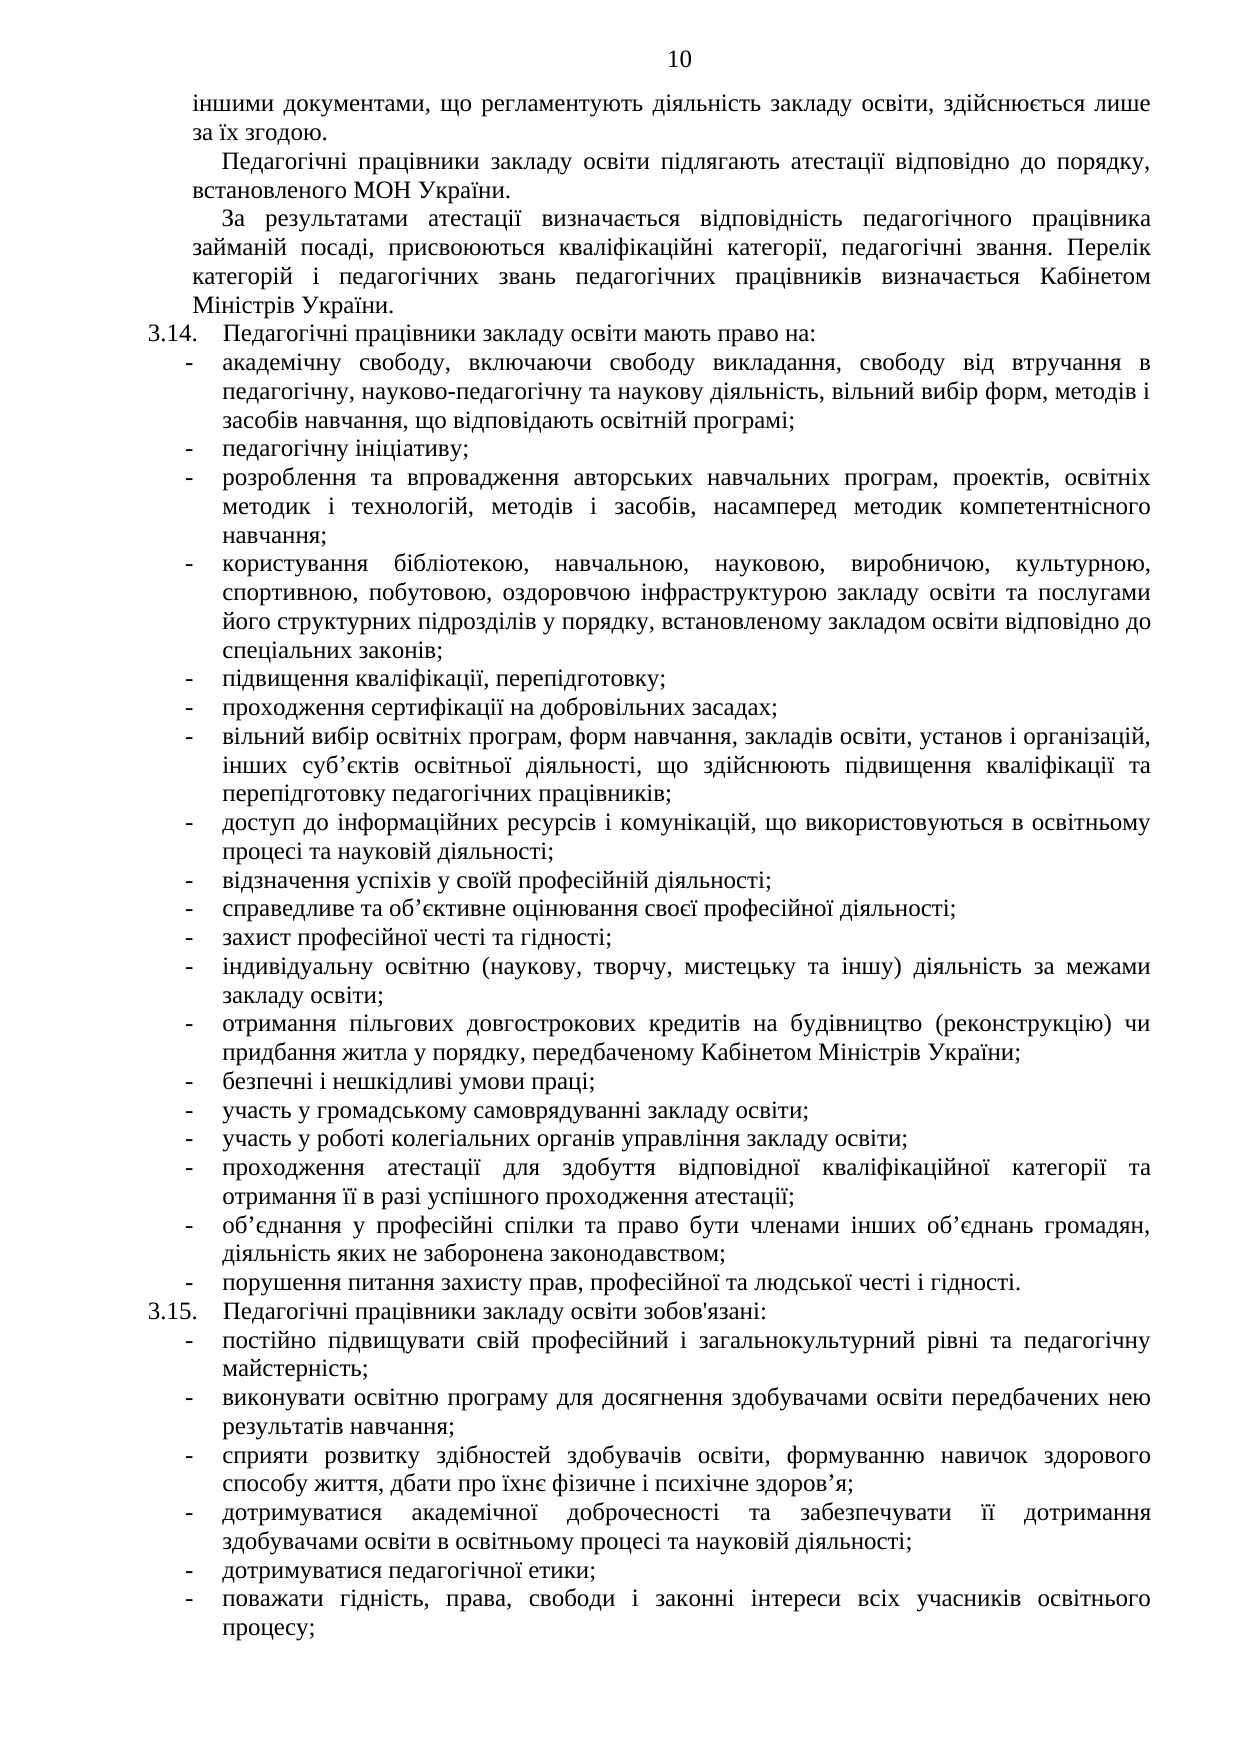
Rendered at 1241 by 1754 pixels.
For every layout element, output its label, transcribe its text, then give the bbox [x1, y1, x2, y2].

list об’єднання у професійні спілки та право бути членами інших об’єднань громадян, діяльність яких не заборонена законодавством; [185, 1210, 1152, 1267]
list дотримуватися академічної доброчесності та забезпечувати її дотримання здобувачами освіти в освітньому процесі та науковій діяльності; [185, 1497, 1152, 1555]
list користування бібліотекою, навчальною, науковою, виробничою, культурною, спортивною, побутовою, оздоровчою інфраструктурою закладу освіти та послугами його структурних підрозділів у порядку, встановленому закладом освіти відповідно до спеціальних законів; [185, 548, 1152, 663]
list розроблення та впровадження авторських навчальних програм, проектів, освітніх методик і технологій, методів і засобів, насамперед методик компетентнісного навчання; [185, 462, 1152, 548]
list Педагогічні працівники закладу освіти зобов'язані: [148, 1296, 1152, 1325]
list справедливе та об’єктивне оцінювання своєї професійної діяльності; [185, 893, 1152, 922]
list відзначення успіхів у своїй професійній діяльності; [185, 865, 1152, 893]
list постійно підвищувати свій професійний і загальнокультурний рівні та педагогічну майстерність; [185, 1325, 1152, 1382]
list проходження атестації для здобуття відповідної кваліфікаційної категорії та отримання її в разі успішного проходження атестації; [185, 1152, 1152, 1210]
list участь у громадському самоврядуванні закладу освіти; [185, 1095, 1152, 1123]
list проходження сертифікації на добровільних засадах; [185, 692, 1152, 721]
list доступ до інформаційних ресурсів і комунікацій, що використовуються в освітньому процесі та науковій діяльності; [185, 807, 1152, 865]
list поважати гідність, права, свободи і законні інтереси всіх учасників освітнього процесу; [185, 1583, 1152, 1641]
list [148, 88, 1152, 146]
list отримання пільгових довгострокових кредитів на будівництво (реконструкцію) чи придбання житла у порядку, передбаченому Кабінетом Міністрів України; [185, 1008, 1152, 1066]
list захист професійної честі та гідності; [185, 922, 1152, 951]
list Педагогічні працівники закладу освіти мають право на: [148, 318, 1152, 347]
list сприяти розвитку здібностей здобувачів освіти, формуванню навичок здорового способу життя, дбати про їхнє фізичне і психічне здоров’я; [185, 1440, 1152, 1497]
list підвищення кваліфікації, перепідготовку; [185, 663, 1152, 692]
list індивідуальну освітню (наукову, творчу, мистецьку та іншу) діяльність за межами закладу освіти; [185, 951, 1152, 1008]
list порушення питання захисту прав, професійної та людської честі і гідності. [185, 1267, 1152, 1296]
list педагогічну ініціативу; [185, 433, 1152, 462]
text За результатами атестації визначається відповідність педагогічного працівника займаній посаді, присвоюються кваліфікаційні категорії, педагогічні звання. Перелік категорій і педагогічних звань педагогічних працівників визначається Кабінетом Міністрів України. [192, 203, 1152, 318]
text Педагогічні працівники закладу освіти підлягають атестації відповідно до порядку, встановленого МОН України. [192, 146, 1152, 203]
list виконувати освітню програму для досягнення здобувачами освіти передбачених нею результатів навчання; [185, 1382, 1152, 1440]
list безпечні і нешкідливі умови праці; [185, 1066, 1152, 1095]
list академічну свободу, включаючи свободу викладання, свободу від втручання в педагогічну, науково-педагогічну та наукову діяльність, вільний вибір форм, методів і засобів навчання, що відповідають освітній програмі; [185, 347, 1152, 433]
list дотримуватися педагогічної етики; [185, 1555, 1152, 1583]
list участь у роботі колегіальних органів управління закладу освіти; [185, 1123, 1152, 1152]
list вільний вибір освітніх програм, форм навчання, закладів освіти, установ і організацій, інших суб’єктів освітньої діяльності, що здійснюють підвищення кваліфікації та перепідготовку педагогічних працівників; [185, 721, 1152, 807]
